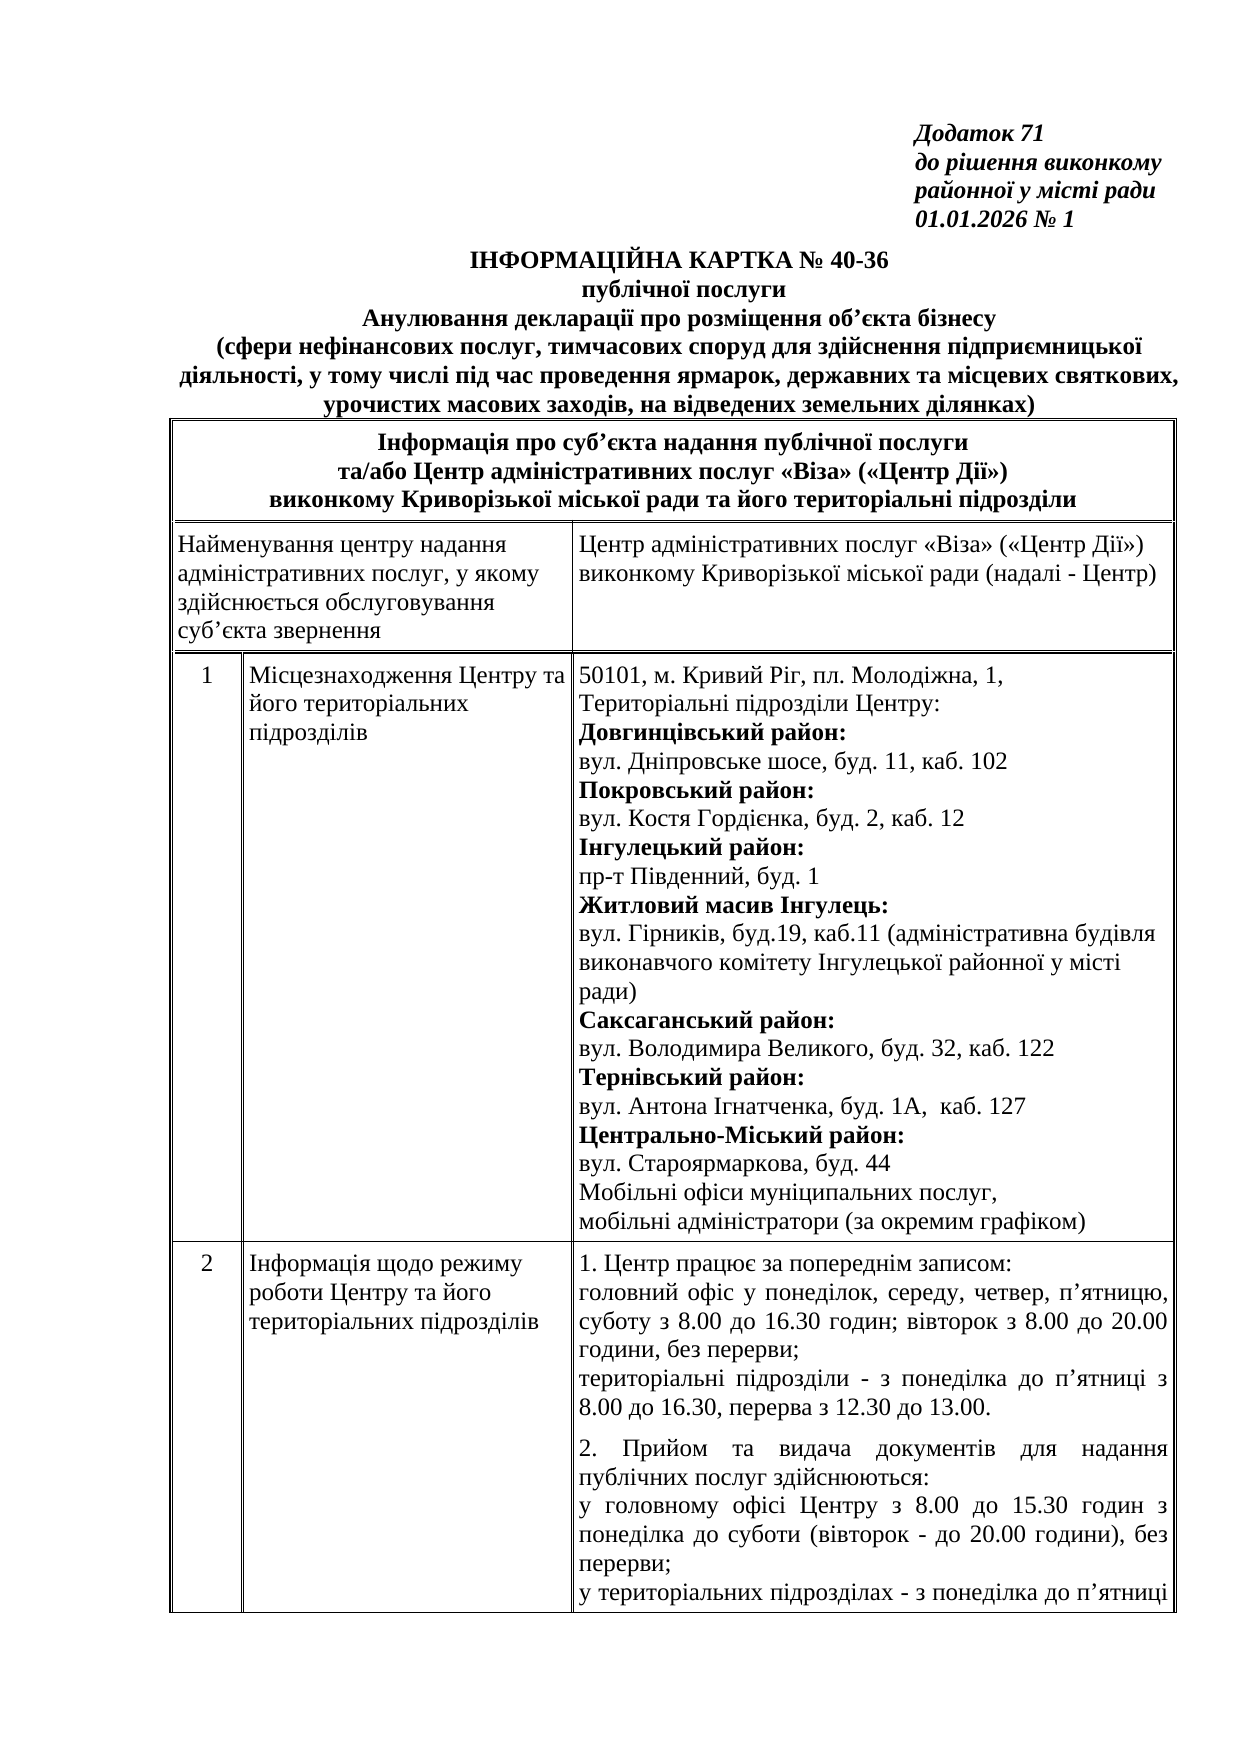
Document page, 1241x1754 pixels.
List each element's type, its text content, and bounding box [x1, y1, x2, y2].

text ІНФОРМАЦІЙНА КАРТКА № 40-36 [177, 245, 1181, 274]
text Анулювання декларації про розміщення об’єкта бізнесу [177, 303, 1181, 331]
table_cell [574, 1242, 1173, 1612]
table_cell 2 [173, 1242, 241, 1612]
table_cell Найменування центру надання адміністративних послуг, у якому здійснюється обслуговування суб’єкта звернення [173, 520, 572, 650]
text районної у місті ради 01.01.2026 № 1 [915, 176, 1181, 233]
text (сфери нефінансових послуг, тимчасових споруд для здійснення підприємницької діяльності, у тому числі під час проведення ярмарок, державних та місцевих святкових, урочистих масових заходів, на відведених земельних ділянках) [177, 331, 1181, 418]
text Додаток 71 [915, 118, 1181, 147]
table_cell Місцезнаходження Центру та його територіальних підрозділів [244, 654, 571, 1241]
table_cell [244, 1242, 571, 1612]
table_header Інформація про суб’єкта надання публічної послуги та/або Центр адміністративних послуг «Віза» («Центр Дії») виконкому Криворізької міської ради та його територіальні підрозділи [173, 421, 1173, 519]
table_cell Центр адміністративних послуг «Віза» («Центр Дії») виконкому Криворізької міської ради (надалі - Центр) [573, 520, 1174, 650]
text до рішення виконкому [915, 147, 1181, 176]
table_cell 50101, м. Кривий Ріг, пл. Молодіжна, 1, Територіальні підрозділи Центру: Довгинцівський район: вул. Дніпровське шосе, буд. 11, каб. 102 Покровський район: вул. Костя Гордієнка, буд. 2, каб. 12 Інгулецький район: пр-т Південний, буд. 1 Житловий масив Інгулець: вул. Гірників, буд.19, каб.11 (адміністративна будівля виконавчого комітету Інгулецької районної у місті ради) Саксаганський район: вул. Володимира Великого, буд. 32, каб. 122 Тернівський район: вул. Антона Ігнатченка, буд. 1А, каб. 127 Центрально-Міський район: вул. Староярмаркова, буд. 44 Мобільні офіси муніципальних послуг, мобільні адміністратори (за окремим графіком) [573, 650, 1175, 1241]
table_cell 1 [171, 650, 243, 1241]
text публічної послуги [177, 274, 1190, 303]
